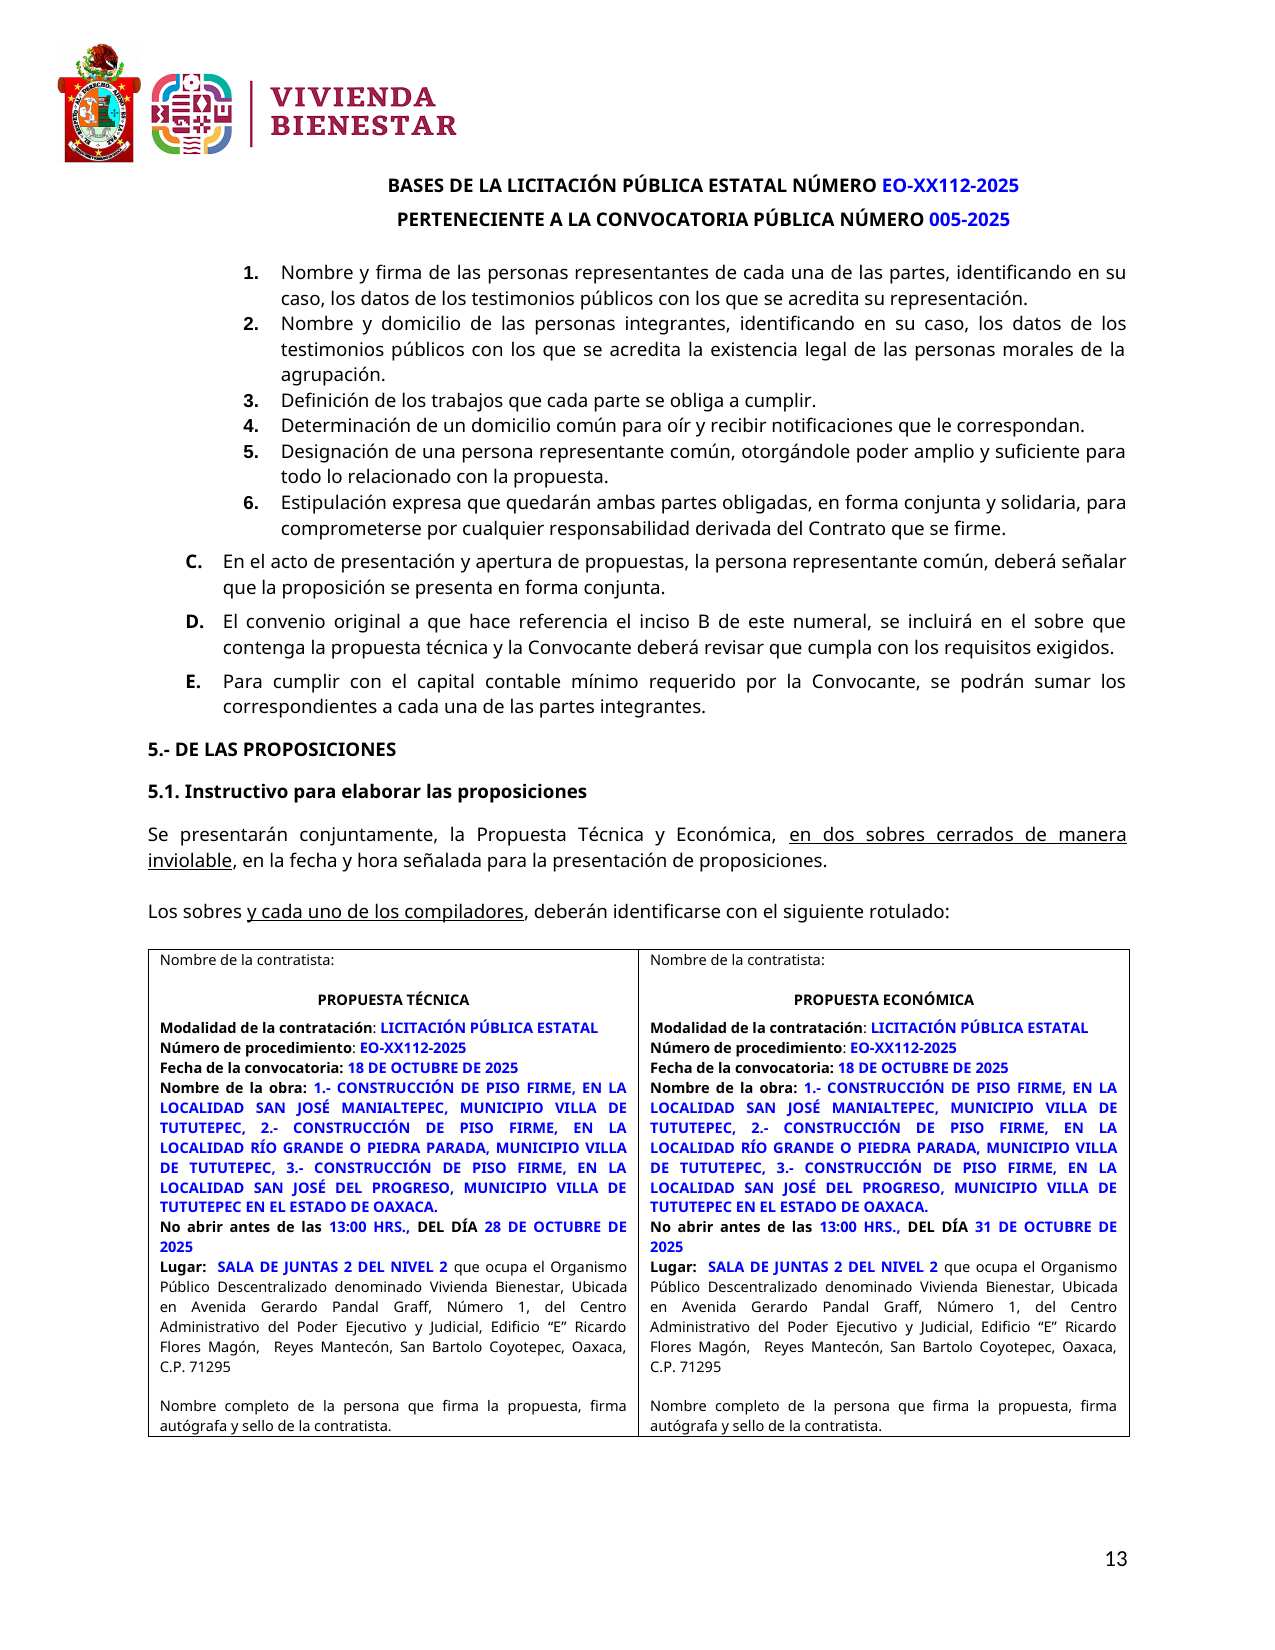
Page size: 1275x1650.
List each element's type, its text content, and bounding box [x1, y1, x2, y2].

table_header Nombre de la contratista: PROPUESTA TÉCNICA Modalidad de la contratación: LICITACIÓN PÚBLICA ESTATAL Número de procedimiento: EO-XX112-2025 Fecha de la convocatoria: 18 DE OCTUBRE DE 2025 Nombre de la obra: 1.- CONSTRUCCIÓN DE PISO FIRME, EN LA LOCALIDAD SAN JOSÉ MANIALTEPEC, MUNICIPIO VILLA DE TUTUTEPEC, 2.- CONSTRUCCIÓN DE PISO FIRME, EN LA LOCALIDAD RÍO GRANDE O PIEDRA PARADA, MUNICIPIO VILLA DE TUTUTEPEC, 3.- CONSTRUCCIÓN DE PISO FIRME, EN LA LOCALIDAD SAN JOSÉ DEL PROGRESO, MUNICIPIO VILLA DE TUTUTEPEC EN EL ESTADO DE OAXACA. No abrir antes de las 13:00 HRS., DEL DÍA 28 DE OCTUBRE DE 2025 Lugar: SALA DE JUNTAS 2 DEL NIVEL 2 que ocupa el Organismo Público Descentralizado denominado Vivienda Bienestar, Ubicada en Avenida Gerardo Pandal Graff, Número 1, del Centro Administrativo del Poder Ejecutivo y Judicial, Edificio “E” Ricardo Flores Magón, Reyes Mantecón, San Bartolo Coyotepec, Oaxaca, C.P. 71295 Nombre completo de la persona que firma la propuesta, firma autógrafa y sello de la contratista. [149, 950, 638, 1436]
list Estipulación expresa que quedarán ambas partes obligadas, en forma conjunta y solidaria, para comprometerse por cualquier responsabilidad derivada del Contrato que se firme. [243, 489, 1127, 540]
list Para cumplir con el capital contable mínimo requerido por la Convocante, se podrán sumar los correspondientes a cada una de las partes integrantes. [185, 668, 1127, 719]
list En el acto de presentación y apertura de propuestas, la persona representante común, deberá señalar que la proposición se presenta en forma conjunta. [185, 549, 1127, 600]
text 5.- DE LAS PROPOSICIONES [148, 736, 1127, 762]
text Los sobres y cada uno de los compiladores, deberán identificarse con el siguiente rotulado: [148, 898, 1127, 923]
list El convenio original a que hace referencia el inciso B de este numeral, se incluirá en el sobre que contenga la propuesta técnica y la Convocante deberá revisar que cumpla con los requisitos exigidos. [185, 608, 1127, 659]
text Se presentarán conjuntamente, la Propuesta Técnica y Económica, en dos sobres cerrados de manera inviolable, en la fecha y hora señalada para la presentación de proposiciones. [148, 821, 1127, 872]
list Determinación de un domicilio común para oír y recibir notificaciones que le correspondan. [243, 413, 1127, 438]
text 5.1. Instructivo para elaborar las proposiciones [148, 779, 1127, 804]
list Nombre y domicilio de las personas integrantes, identificando en su caso, los datos de los testimonios públicos con los que se acredita la existencia legal de las personas morales de la agrupación. [243, 311, 1127, 387]
list Designación de una persona representante común, otorgándole poder amplio y suficiente para todo lo relacionado con la propuesta. [243, 438, 1127, 489]
list Nombre y firma de las personas representantes de cada una de las partes, identificando en su caso, los datos de los testimonios públicos con los que se acredita su representación. [243, 259, 1127, 311]
picture [147, 66, 473, 163]
list Definición de los trabajos que cada parte se obliga a cumplir. [243, 387, 1127, 413]
table_header Nombre de la contratista: PROPUESTA ECONÓMICA Modalidad de la contratación: LICITACIÓN PÚBLICA ESTATAL Número de procedimiento: EO-XX112-2025 Fecha de la convocatoria: 18 DE OCTUBRE DE 2025 Nombre de la obra: 1.- CONSTRUCCIÓN DE PISO FIRME, EN LA LOCALIDAD SAN JOSÉ MANIALTEPEC, MUNICIPIO VILLA DE TUTUTEPEC, 2.- CONSTRUCCIÓN DE PISO FIRME, EN LA LOCALIDAD RÍO GRANDE O PIEDRA PARADA, MUNICIPIO VILLA DE TUTUTEPEC, 3.- CONSTRUCCIÓN DE PISO FIRME, EN LA LOCALIDAD SAN JOSÉ DEL PROGRESO, MUNICIPIO VILLA DE TUTUTEPEC EN EL ESTADO DE OAXACA. No abrir antes de las 13:00 HRS., DEL DÍA 31 DE OCTUBRE DE 2025 Lugar: SALA DE JUNTAS 2 DEL NIVEL 2 que ocupa el Organismo Público Descentralizado denominado Vivienda Bienestar, Ubicada en Avenida Gerardo Pandal Graff, Número 1, del Centro Administrativo del Poder Ejecutivo y Judicial, Edificio “E” Ricardo Flores Magón, Reyes Mantecón, San Bartolo Coyotepec, Oaxaca, C.P. 71295 Nombre completo de la persona que firma la propuesta, firma autógrafa y sello de la contratista. [639, 950, 1129, 1436]
picture [55, 42, 143, 165]
